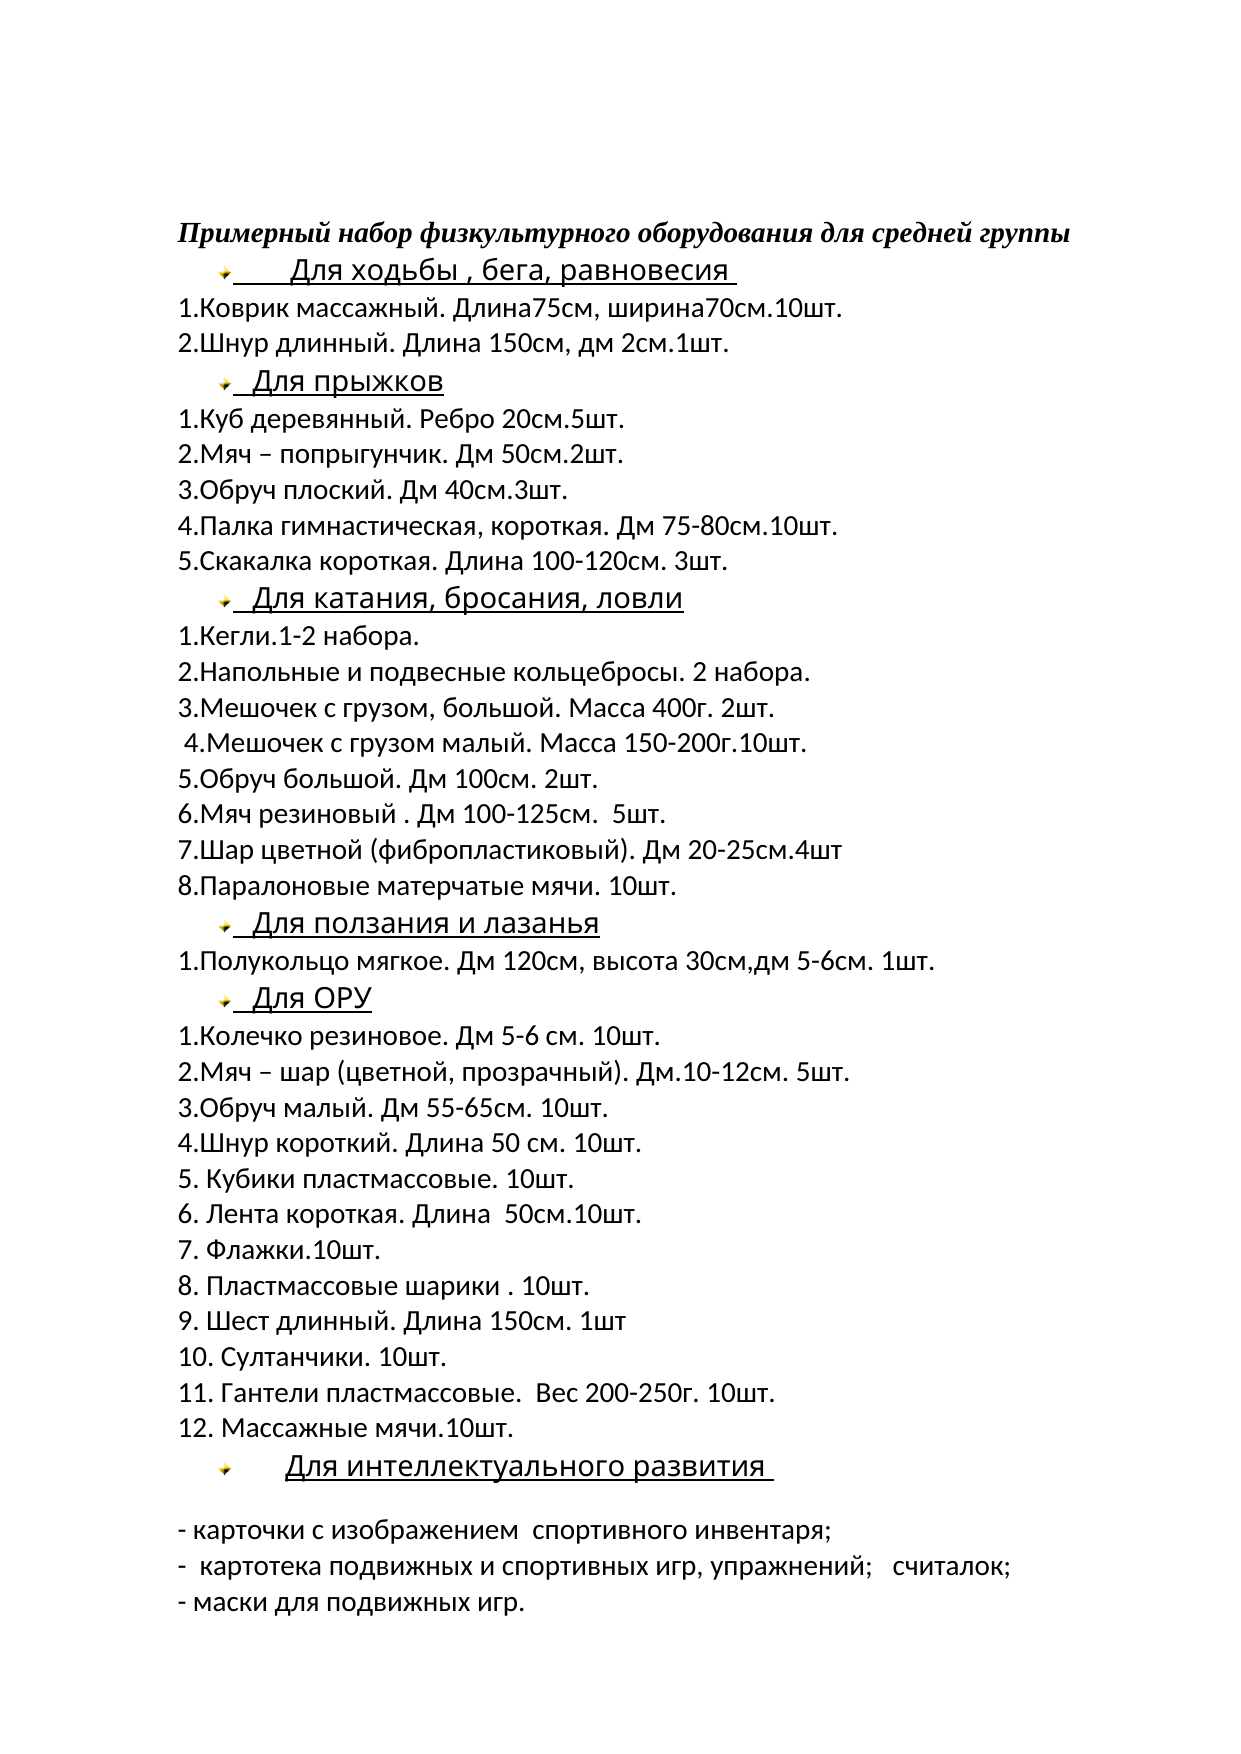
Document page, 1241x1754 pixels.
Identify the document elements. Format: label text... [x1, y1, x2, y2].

list Для катания, бросания, ловли [215, 578, 1152, 617]
picture [215, 917, 233, 934]
text 2.Шнур длинный. Длина 150см, дм 2см.1шт. [177, 324, 1152, 360]
text 4.Палка гимнастическая, короткая. Дм 75-80см.10шт. [177, 507, 1152, 542]
text 6.Мяч резиновый . Дм 100-125см. 5шт. [177, 796, 1152, 831]
text 4.Шнур короткий. Длина 50 см. 10шт. [177, 1124, 1152, 1160]
text 1.Куб деревянный. Ребро 20см.5шт. [177, 400, 1152, 435]
text 3.Обруч малый. Дм 55-65см. 10шт. [177, 1089, 1152, 1124]
text - маски для подвижных игр. [177, 1583, 1152, 1618]
text 3.Мешочек с грузом, большой. Масса 400г. 2шт. [177, 689, 1152, 724]
text 8.Паралоновые матерчатые мячи. 10шт. [177, 867, 1152, 902]
text 2.Мяч – шар (цветной, прозрачный). Дм.10-12см. 5шт. [177, 1053, 1152, 1089]
text 5.Обруч большой. Дм 100см. 2шт. [177, 760, 1152, 796]
text 3.Обруч плоский. Дм 40см.3шт. [177, 471, 1152, 507]
list Для ОРУ [215, 978, 1152, 1017]
list Для прыжков [215, 360, 1152, 400]
text 1.Коврик массажный. Длина75см, ширина70см.10шт. [177, 289, 1152, 324]
text 2.Напольные и подвесные кольцебросы. 2 набора. [177, 653, 1152, 689]
picture [215, 1459, 233, 1477]
picture [215, 592, 233, 609]
text 8. Пластмассовые шарики . 10шт. [177, 1267, 1152, 1302]
text 1.Полукольцо мягкое. Дм 120см, высота 30см,дм 5-6см. 1шт. [177, 942, 1152, 978]
text 6. Лента короткая. Длина 50см.10шт. [177, 1196, 1152, 1231]
text 1.Кегли.1-2 набора. [177, 617, 1152, 653]
text 2.Мяч – попрыгунчик. Дм 50см.2шт. [177, 435, 1152, 471]
text 11. Гантели пластмассовые. Вес 200-250г. 10шт. [177, 1374, 1152, 1409]
text - карточки с изображением спортивного инвентаря; [177, 1511, 1152, 1547]
text 7.Шар цветной (фибропластиковый). Дм 20-25см.4шт [177, 831, 1152, 867]
picture [215, 374, 233, 392]
text Примерный набор физкультурного оборудования для средней группы [177, 216, 1152, 249]
picture [215, 263, 233, 281]
list Для интеллектуального развития [215, 1445, 1152, 1485]
text 5.Скакалка короткая. Длина 100-120см. 3шт. [177, 542, 1152, 578]
text 5. Кубики пластмассовые. 10шт. [177, 1160, 1152, 1196]
text 12. Массажные мячи.10шт. [177, 1409, 1152, 1445]
text 9. Шест длинный. Длина 150см. 1шт [177, 1302, 1152, 1338]
text 10. Султанчики. 10шт. [177, 1338, 1152, 1374]
list Для ползания и лазанья [215, 902, 1152, 942]
text 1.Колечко резиновое. Дм 5-6 см. 10шт. [177, 1017, 1152, 1053]
text - картотека подвижных и спортивных игр, упражнений; считалок; [177, 1547, 1152, 1583]
picture [215, 992, 233, 1009]
text 7. Флажки.10шт. [177, 1231, 1152, 1267]
list Для ходьбы , бега, равновесия [215, 249, 1152, 289]
text 4.Мешочек с грузом малый. Масса 150-200г.10шт. [177, 724, 1152, 760]
